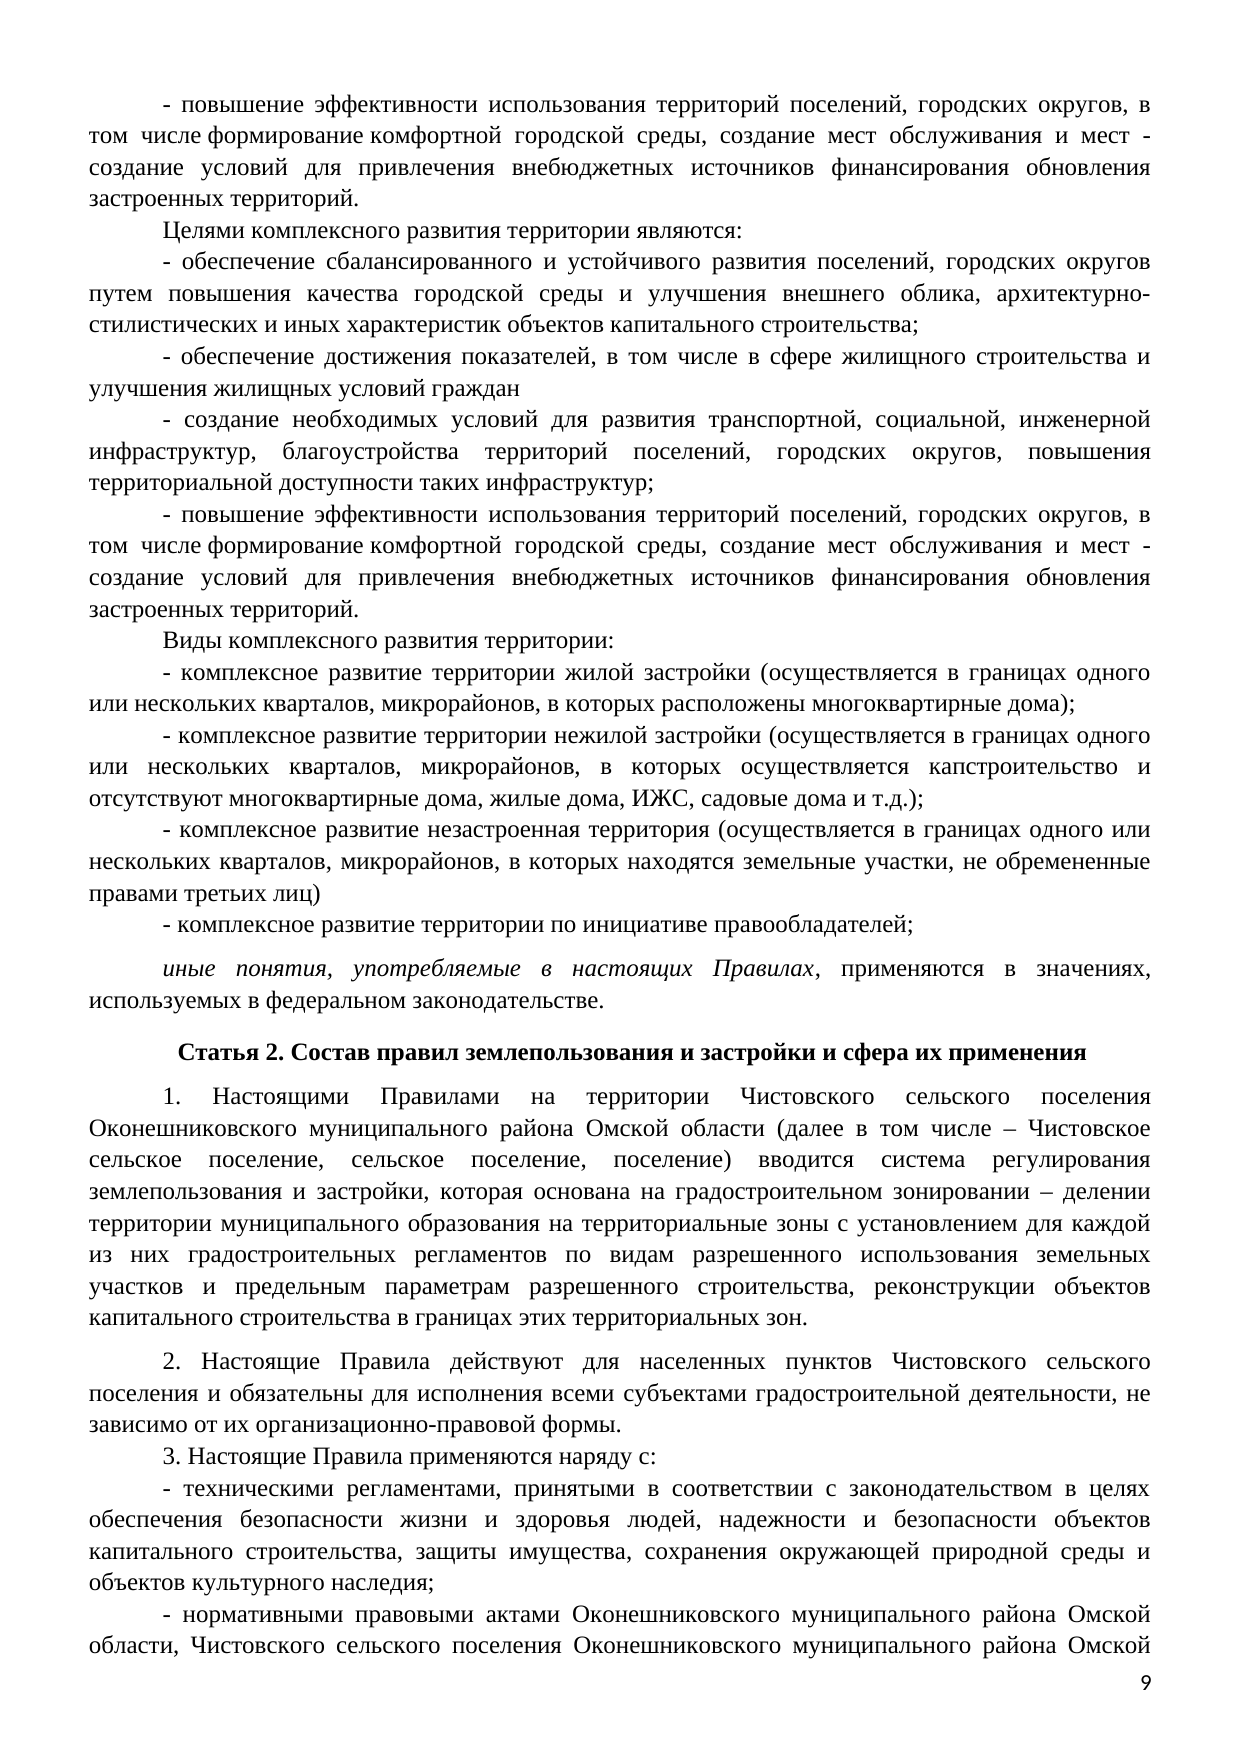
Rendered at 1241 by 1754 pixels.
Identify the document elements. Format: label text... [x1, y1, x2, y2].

text - повышение эффективности использования территорий поселений, городских округов, в том числе формирование комфортной городской среды, создание мест обслуживания и мест - создание условий для привлечения внебюджетных источников финансирования обновления застроенных территорий. [89, 499, 1152, 622]
text - комплексное развитие незастроенная территория (осуществляется в границах одного или нескольких кварталов, микрорайонов, в которых находятся земельные участки, не обремененные правами третьих лиц) [89, 814, 1152, 906]
text - комплексное развитие территории по инициативе правообладателей; [89, 909, 1152, 938]
text Целями комплексного развития территории являются: [89, 215, 1152, 244]
text - комплексное развитие территории нежилой застройки (осуществляется в границах одного или нескольких кварталов, микрорайонов, в которых осуществляется капстроительство и отсутствуют многоквартирные дома, жилые дома, ИЖС, садовые дома и т.д.); [89, 720, 1152, 812]
text 3. Настоящие Правила применяются наряду с: [89, 1441, 1152, 1470]
text - техническими регламентами, принятыми в соответствии с законодательством в целях обеспечения безопасности жизни и здоровья людей, надежности и безопасности объектов капитального строительства, защиты имущества, сохранения окружающей природной среды и объектов культурного наследия; [89, 1473, 1152, 1596]
text - комплексное развитие территории жилой застройки (осуществляется в границах одного или нескольких кварталов, микрорайонов, в которых расположены многоквартирные дома); [89, 657, 1152, 717]
subtitle Статья 2. Состав правил землепользования и застройки и сфера их применения [89, 1037, 1152, 1066]
text - повышение эффективности использования территорий поселений, городских округов, в том числе формирование комфортной городской среды, создание мест обслуживания и мест - создание условий для привлечения внебюджетных источников финансирования обновления застроенных территорий. [89, 89, 1152, 212]
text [89, 1599, 1152, 1659]
text 1. Настоящими Правилами на территории Чистовского сельского поселения Оконешниковского муниципального района Омской области (далее в том числе – Чистовское сельское поселение, сельское поселение, поселение) вводится система регулирования землепользования и застройки, которая основана на градостроительном зонировании – делении территории муниципального образования на территориальные зоны с установлением для каждой из них градостроительных регламентов по видам разрешенного использования земельных участков и предельным параметрам разрешенного строительства, реконструкции объектов капитального строительства в границах этих территориальных зон. [89, 1081, 1152, 1331]
text - обеспечение достижения показателей, в том числе в сфере жилищного строительства и улучшения жилищных условий граждан [89, 341, 1152, 401]
text 2. Настоящие Правила действуют для населенных пунктов Чистовского сельского поселения и обязательны для исполнения всеми субъектами градостроительной деятельности, не зависимо от их организационно-правовой формы. [89, 1346, 1152, 1438]
text иные понятия, употребляемые в настоящих Правилах, применяются в значениях, используемых в федеральном законодательстве. [89, 953, 1152, 1014]
text Виды комплексного развития территории: [89, 625, 1152, 654]
